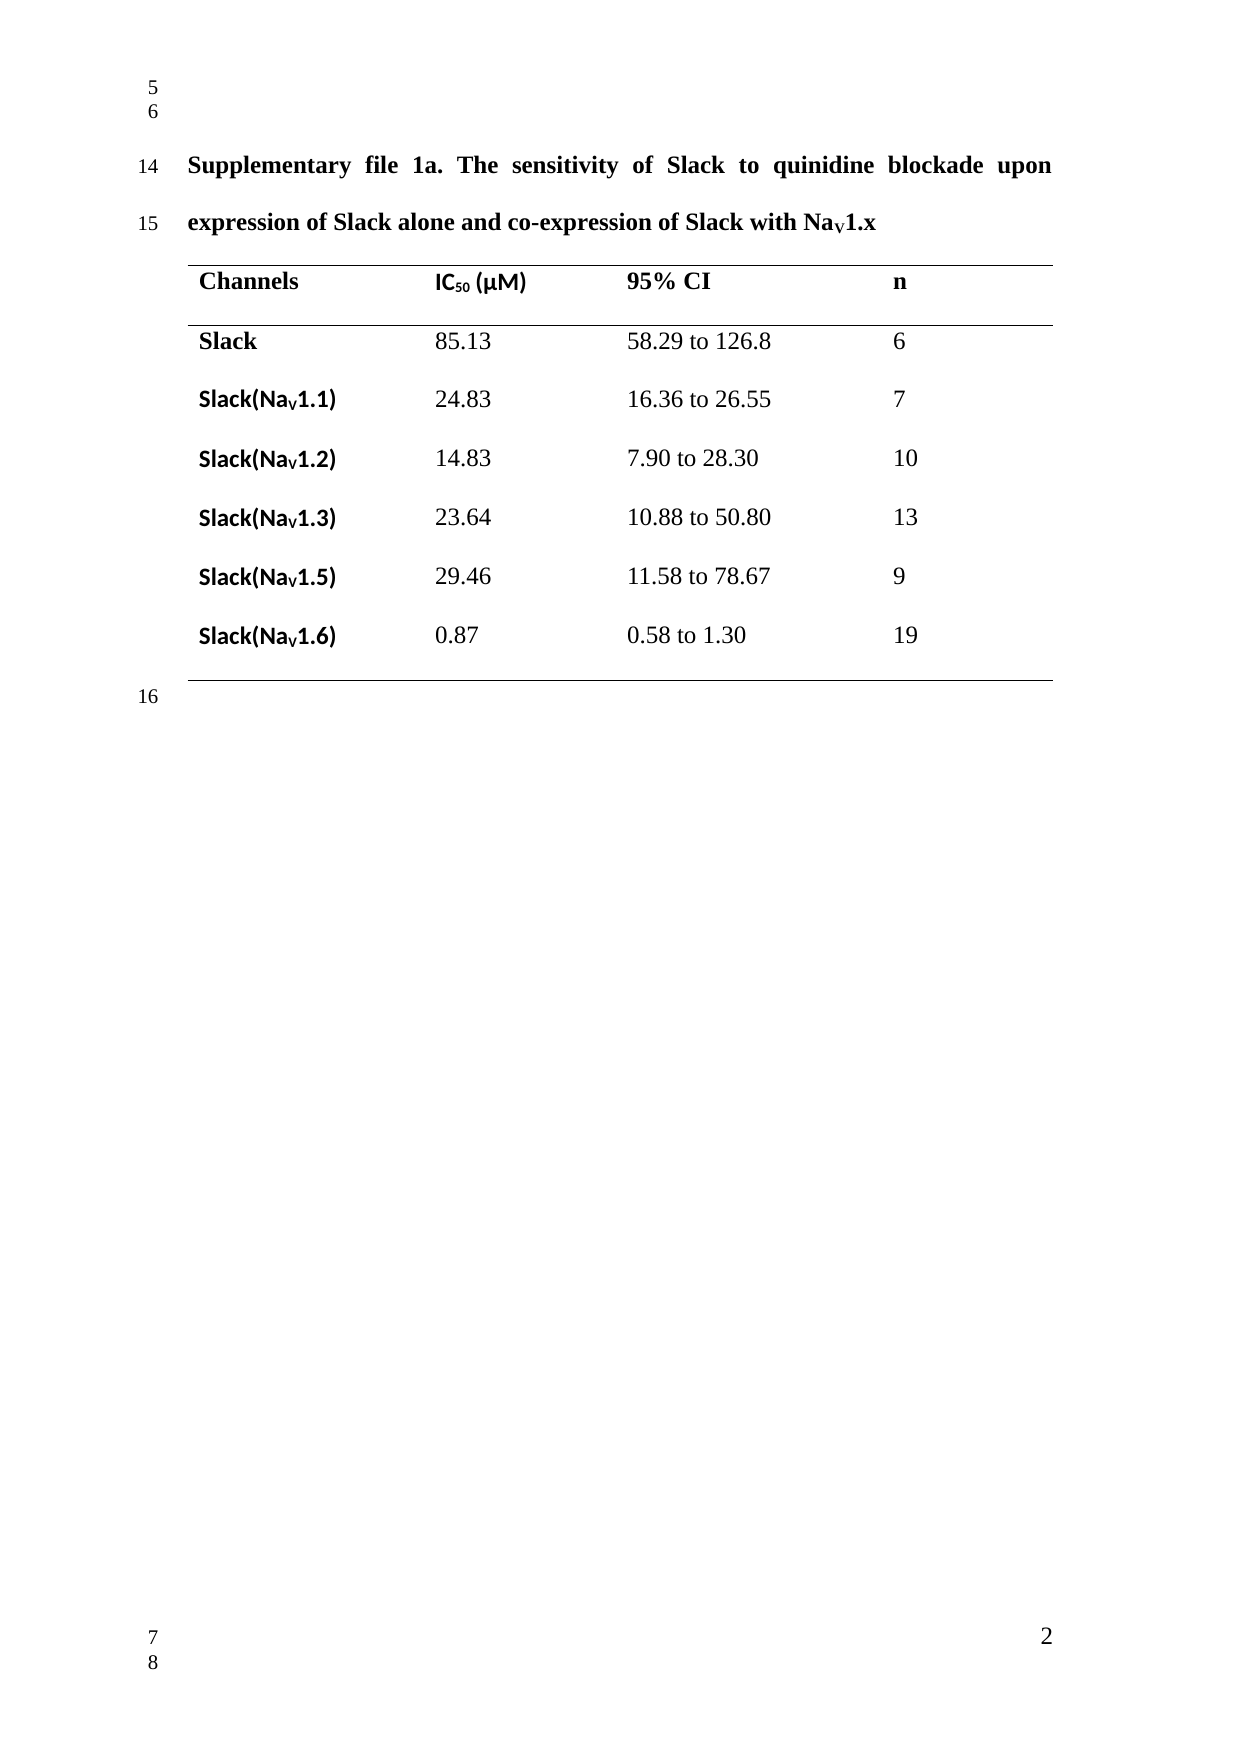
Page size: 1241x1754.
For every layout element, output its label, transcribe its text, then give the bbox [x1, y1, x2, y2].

table_cell 19 [882, 620, 1053, 679]
table_header Channels [188, 266, 424, 325]
table_cell 0.87 [424, 620, 616, 679]
table_cell Slack(NaV1.3) [188, 502, 424, 561]
table_cell 13 [882, 502, 1053, 561]
table_cell 7.90 to 28.30 [616, 443, 882, 502]
table_cell 10 [882, 443, 1053, 502]
table_cell 23.64 [424, 502, 616, 561]
table_cell Slack [188, 326, 424, 384]
table_cell 10.88 to 50.80 [616, 502, 882, 561]
table_header 95% CI [616, 266, 882, 325]
table_cell 24.83 [424, 384, 616, 443]
table_cell 58.29 to 126.8 [616, 326, 882, 384]
table_cell 14.83 [424, 443, 616, 502]
table_cell 0.58 to 1.30 [616, 620, 882, 679]
table_cell 85.13 [424, 326, 616, 384]
table_cell 6 [882, 326, 1053, 384]
table_cell Slack(NaV1.5) [188, 561, 424, 620]
table_header IC50 (μM) [424, 266, 616, 325]
table_cell Slack(NaV1.6) [188, 620, 424, 679]
table_cell 11.58 to 78.67 [616, 561, 882, 620]
text Supplementary file 1a. The sensitivity of Slack to quinidine blockade upon expression of Slack alone and co-expression of Slack with NaV1.x [187, 150, 1053, 236]
table_cell 9 [882, 561, 1053, 620]
table_cell 7 [882, 384, 1053, 443]
table_header n [882, 266, 1053, 325]
table_cell Slack(NaV1.1) [188, 384, 424, 443]
table_cell Slack(NaV1.2) [188, 443, 424, 502]
table_cell 29.46 [424, 561, 616, 620]
table_cell 16.36 to 26.55 [616, 384, 882, 443]
